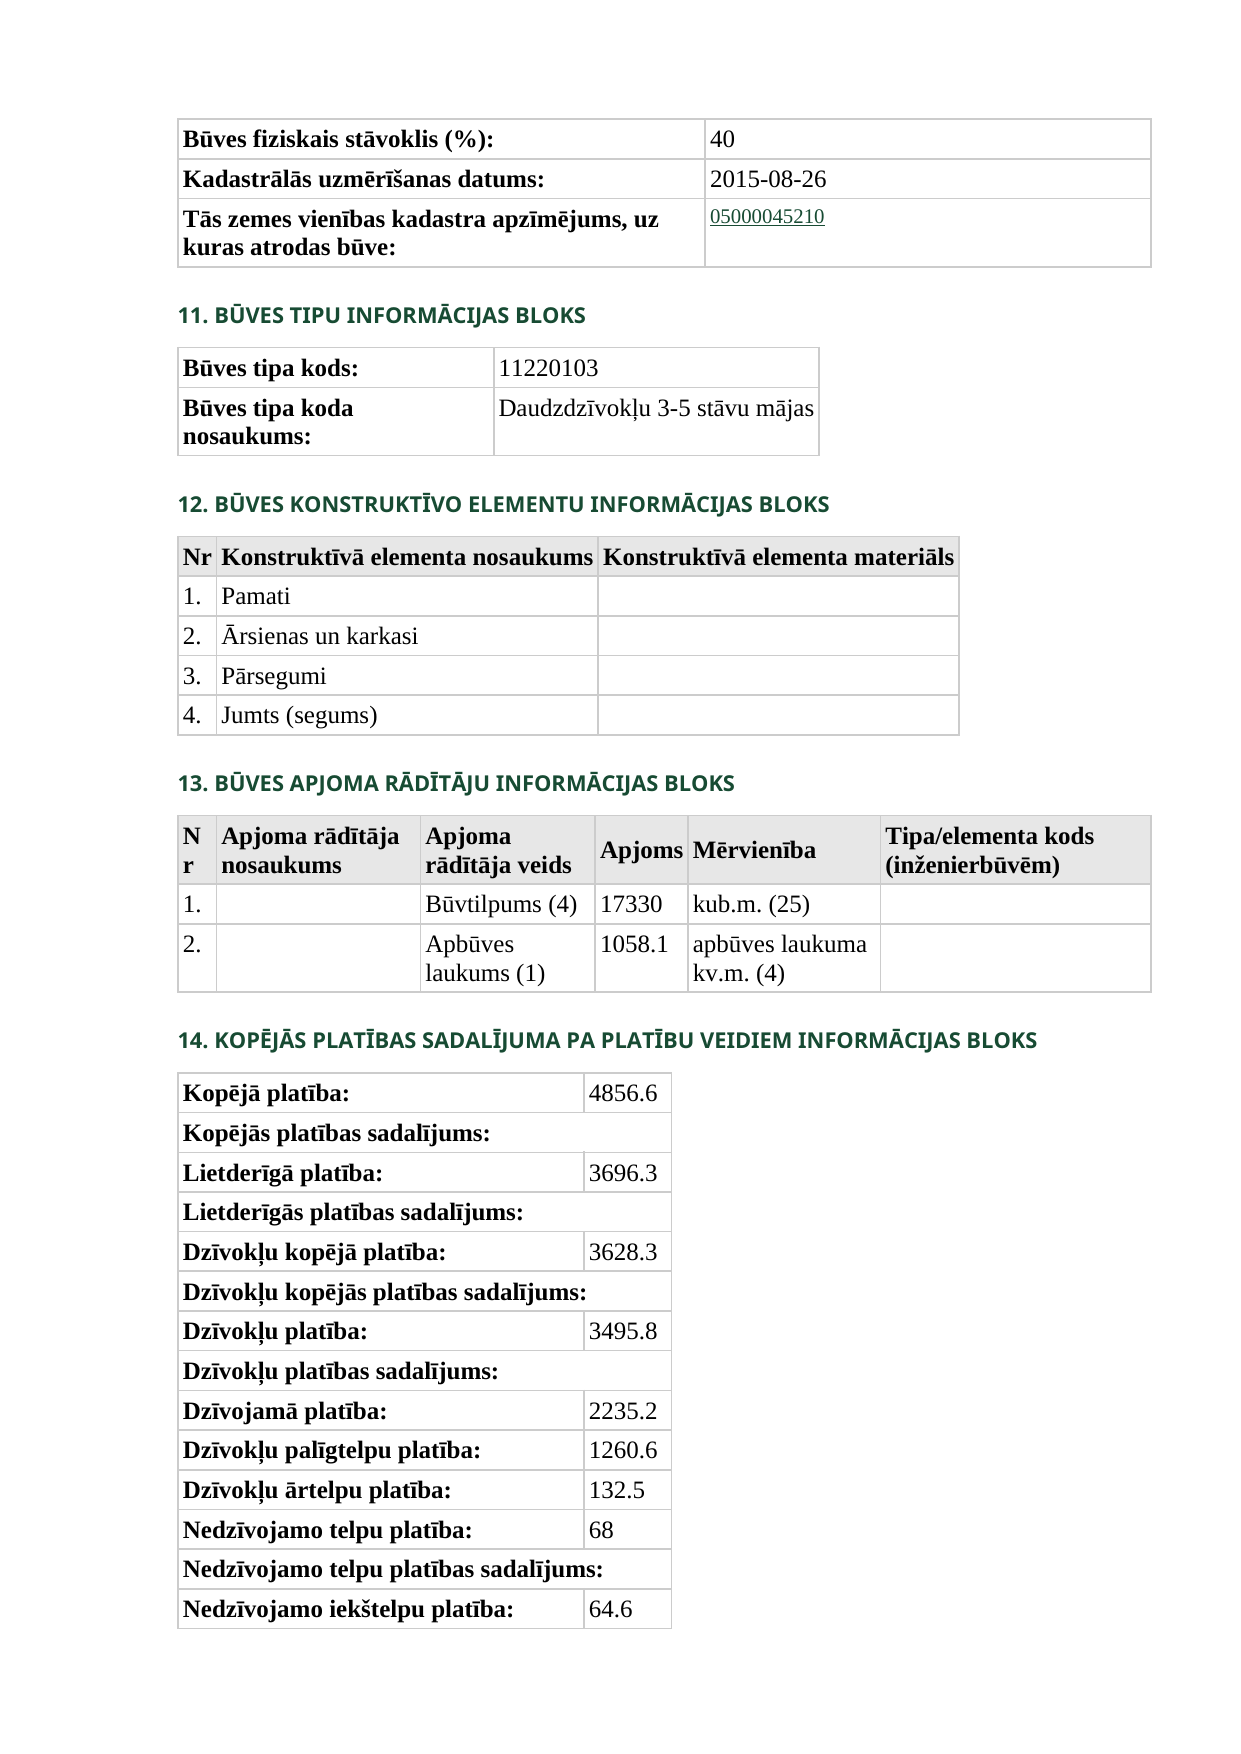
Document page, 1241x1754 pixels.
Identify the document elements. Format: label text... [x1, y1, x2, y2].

table_header Apjoma rādītāja veids [421, 816, 594, 883]
table_cell Nedzīvojamo iekštelpu platība: [179, 1590, 583, 1628]
table_cell 40 [706, 120, 1150, 158]
table_header Mērvienība [689, 816, 880, 883]
table_cell Dzīvojamā platība: [179, 1391, 583, 1429]
table_cell [599, 577, 958, 615]
table_cell 2. [179, 617, 216, 654]
table_header Nr [179, 816, 216, 883]
table_cell 3. [179, 656, 216, 694]
table_cell 2. [179, 925, 216, 991]
table_header 11220103 [495, 348, 818, 386]
table_cell Dzīvokļu palīgtelpu platība: [179, 1431, 583, 1469]
text 12. BŪVES KONSTRUKTĪVO ELEMENTU INFORMĀCIJAS BLOKS [177, 488, 1152, 519]
table_cell 3628.3 [585, 1232, 671, 1270]
table_cell [217, 885, 420, 923]
table_cell [599, 696, 958, 734]
table_header Būves tipa kods: [179, 348, 493, 386]
text 14. KOPĒJĀS PLATĪBAS SADALĪJUMA PA PLATĪBU VEIDIEM INFORMĀCIJAS BLOKS [177, 1024, 1152, 1055]
text 11. BŪVES TIPU INFORMĀCIJAS BLOKS [177, 299, 1152, 330]
table_cell 64.6 [585, 1590, 671, 1628]
table_cell 4. [179, 696, 216, 734]
table_cell Lietderīgā platība: [179, 1153, 583, 1191]
table_cell 2235.2 [585, 1391, 671, 1429]
table_header 4856.6 [585, 1074, 671, 1112]
table_cell 132.5 [585, 1471, 671, 1508]
table_cell [881, 925, 1150, 991]
table_cell Jumts (segums) [217, 696, 597, 734]
table_cell [599, 656, 958, 694]
table_cell Tās zemes vienības kadastra apzīmējums, uz kuras atrodas būve: [179, 199, 704, 266]
table_cell Būvtilpums (4) [421, 885, 594, 923]
table_cell Apbūves laukums (1) [421, 925, 594, 991]
table_cell apbūves laukuma kv.m. (4) [689, 925, 880, 991]
table_header Apjoma rādītāja nosaukums [217, 816, 420, 883]
table_cell 17330 [596, 885, 687, 923]
table_cell Pamati [217, 577, 597, 615]
table_cell 1260.6 [585, 1431, 671, 1469]
table_cell 2015-08-26 [706, 160, 1150, 197]
table_header Kopējā platība: [179, 1074, 583, 1112]
table_cell Kopējās platības sadalījums: [179, 1113, 671, 1151]
table_cell Nedzīvojamo telpu platība: [179, 1510, 583, 1548]
table_cell Daudzdzīvokļu 3-5 stāvu mājas [495, 388, 818, 455]
text 13. BŪVES APJOMA RĀDĪTĀJU INFORMĀCIJAS BLOKS [177, 767, 1152, 798]
table_header Apjoms [596, 816, 687, 883]
table_cell [217, 925, 420, 991]
table_cell 1058.1 [596, 925, 687, 991]
table_header Konstruktīvā elementa nosaukums [217, 537, 597, 575]
table_cell 3696.3 [585, 1153, 671, 1191]
table_cell Dzīvokļu platība: [179, 1312, 583, 1350]
table_cell Dzīvokļu platības sadalījums: [179, 1351, 671, 1389]
table_cell [599, 617, 958, 654]
table_cell 68 [585, 1510, 671, 1548]
table_header Konstruktīvā elementa materiāls [599, 537, 958, 575]
table_header Nr [179, 537, 216, 575]
table_cell 05000045210 [706, 199, 1150, 266]
table_header Tipa/elementa kods (inženierbūvēm) [881, 816, 1150, 883]
table_cell Kadastrālās uzmērīšanas datums: [179, 160, 704, 197]
table_cell 3495.8 [585, 1312, 671, 1350]
table_cell [881, 885, 1150, 923]
table_cell Dzīvokļu ārtelpu platība: [179, 1471, 583, 1508]
table_cell Būves fiziskais stāvoklis (%): [179, 120, 704, 158]
table_cell Būves tipa koda nosaukums: [179, 388, 493, 455]
table_cell Dzīvokļu kopējās platības sadalījums: [179, 1272, 671, 1310]
table_cell kub.m. (25) [689, 885, 880, 923]
table_cell Dzīvokļu kopējā platība: [179, 1232, 583, 1270]
table_cell Pārsegumi [217, 656, 597, 694]
table_cell 1. [179, 577, 216, 615]
table_cell Lietderīgās platības sadalījums: [179, 1193, 671, 1231]
table_cell Nedzīvojamo telpu platības sadalījums: [179, 1550, 671, 1588]
table_cell 1. [179, 885, 216, 923]
table_cell Ārsienas un karkasi [217, 617, 597, 654]
